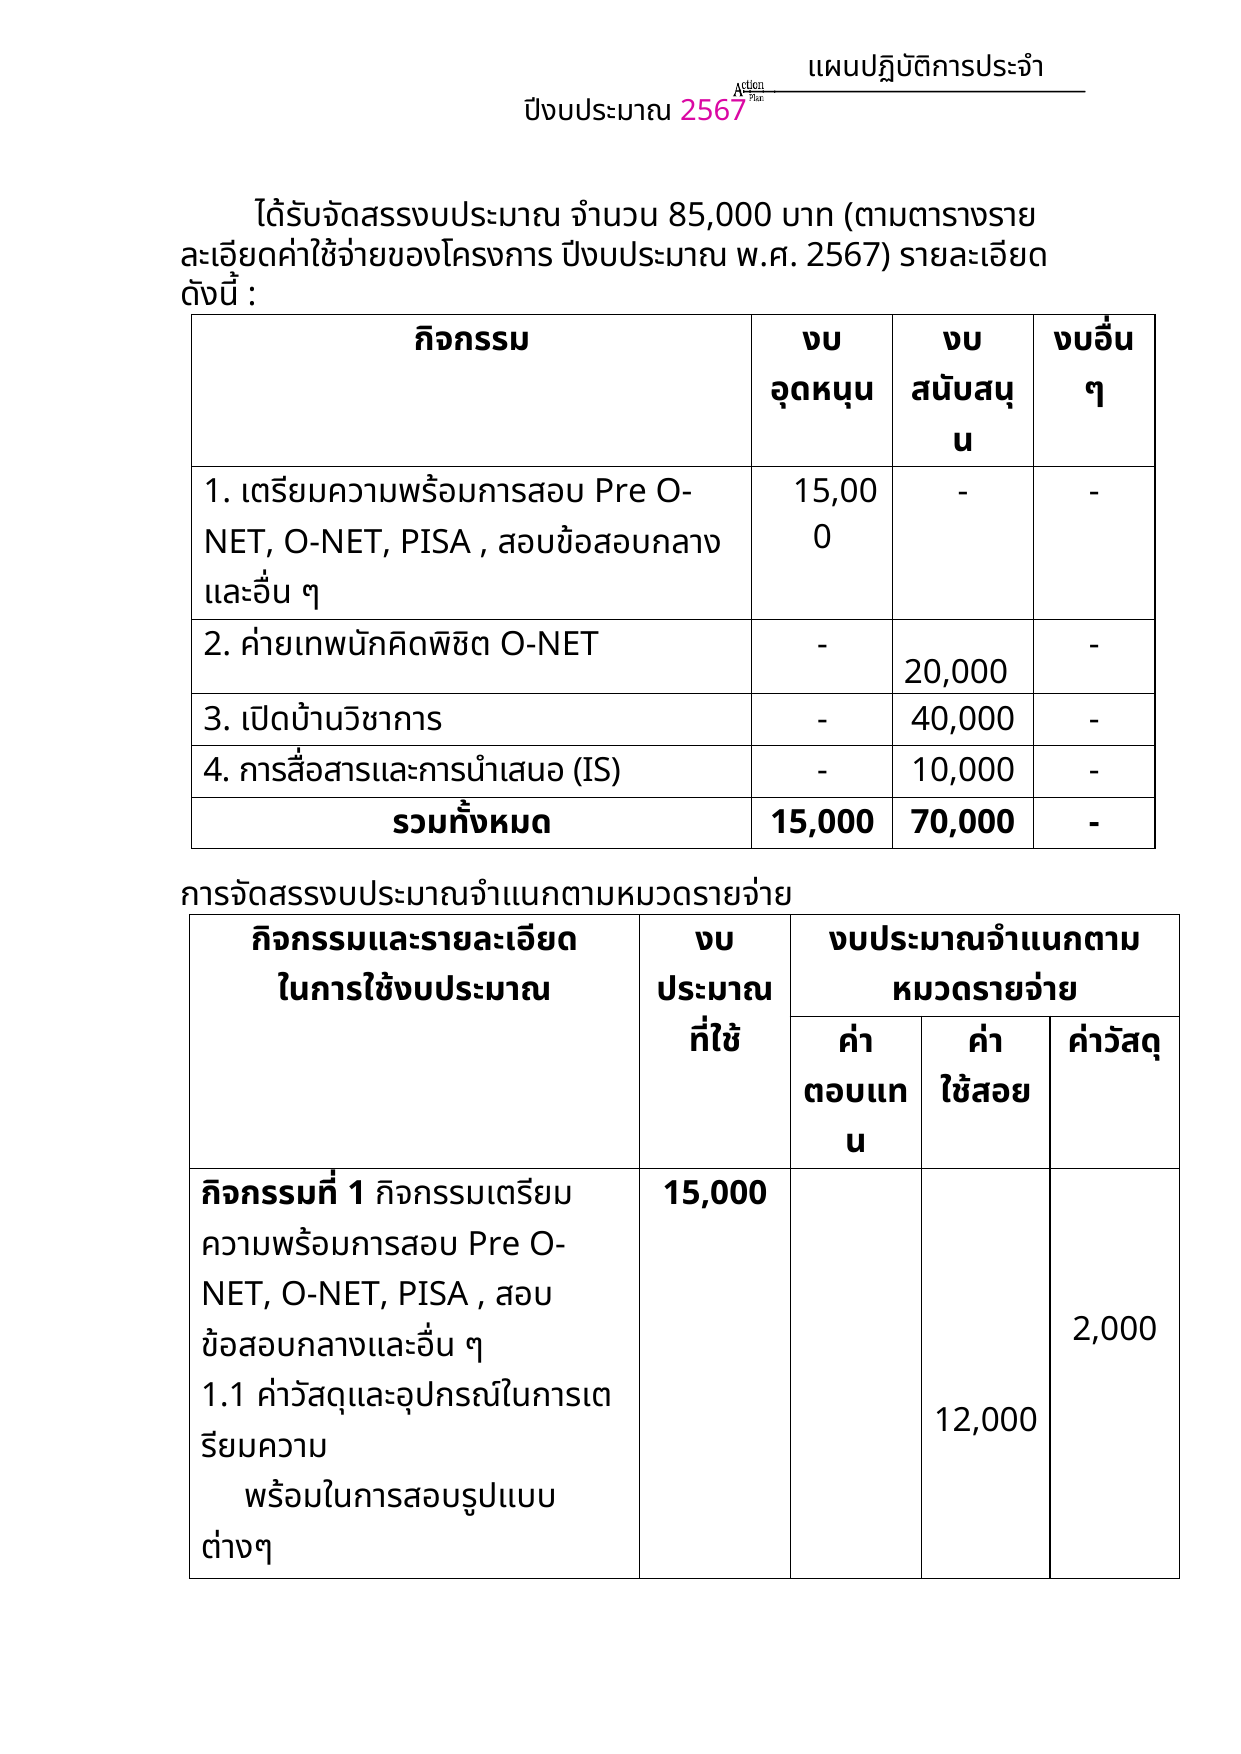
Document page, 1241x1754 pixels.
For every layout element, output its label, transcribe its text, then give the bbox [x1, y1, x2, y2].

table_header งบสนับสนุน [893, 315, 1033, 466]
table_header งบอื่น ๆ [1034, 315, 1154, 466]
table_cell 70,000 [893, 798, 1033, 848]
table_cell - [752, 620, 892, 693]
table_header งบประมาณ ที่ใช้ [640, 915, 790, 1168]
table_cell - [1034, 467, 1154, 619]
table_cell 40,000 [893, 694, 1033, 745]
table_cell 2. ค่ายเทพนักคิดพิชิต O-NET [192, 620, 751, 693]
table_cell - [752, 694, 892, 745]
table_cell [190, 1169, 639, 1578]
table_cell - [1034, 620, 1154, 693]
table_header งบอุดหนุน [752, 315, 892, 466]
table_cell 3. เปิดบ้านวิชาการ [192, 694, 751, 745]
table_cell 15,000 [752, 467, 892, 619]
table_cell 1. เตรียมความพร้อมการสอบ Pre O-NET, O-NET, PISA , สอบข้อสอบกลางและอื่น ๆ [192, 467, 751, 619]
table_cell 15,000 [640, 1169, 790, 1578]
table_header กิจกรรมและรายละเอียด ในการใช้งบประมาณ [190, 915, 639, 1168]
table_cell - [1034, 746, 1154, 797]
table_cell - [1034, 798, 1154, 848]
table_header งบประมาณจำแนกตามหมวดรายจ่าย [791, 915, 1179, 1016]
table_cell รวมทั้งหมด [192, 798, 751, 848]
table_cell 2,000 [1051, 1169, 1179, 1578]
table_cell ค่าใช้สอย [922, 1017, 1049, 1168]
table_cell 15,000 [752, 798, 892, 848]
picture [721, 76, 1088, 107]
text การจัดสรรงบประมาณจำแนกตามหมวดรายจ่าย [180, 874, 1090, 914]
table_cell - [1034, 694, 1154, 745]
table_cell - [893, 467, 1033, 619]
table_cell - [752, 746, 892, 797]
table_cell [791, 1169, 921, 1578]
table_cell 20,000 [893, 620, 1033, 693]
table_header กิจกรรม [192, 315, 751, 466]
table_cell 4. การสื่อสารและการนำเสนอ (IS) [192, 746, 751, 797]
table_cell ค่าตอบแทน [791, 1017, 921, 1168]
table_cell 12,000 1,000 [922, 1169, 1049, 1578]
text ได้รับจัดสรรงบประมาณ จำนวน 85,000 บาท (ตามตารางรายละเอียดค่าใช้จ่ายของโครงการ ปีงบประมาณ พ.ศ. 2567) รายละเอียดดังนี้ : [180, 195, 1090, 314]
table_cell 10,000 [893, 746, 1033, 797]
table_cell ค่าวัสดุ [1051, 1017, 1179, 1168]
